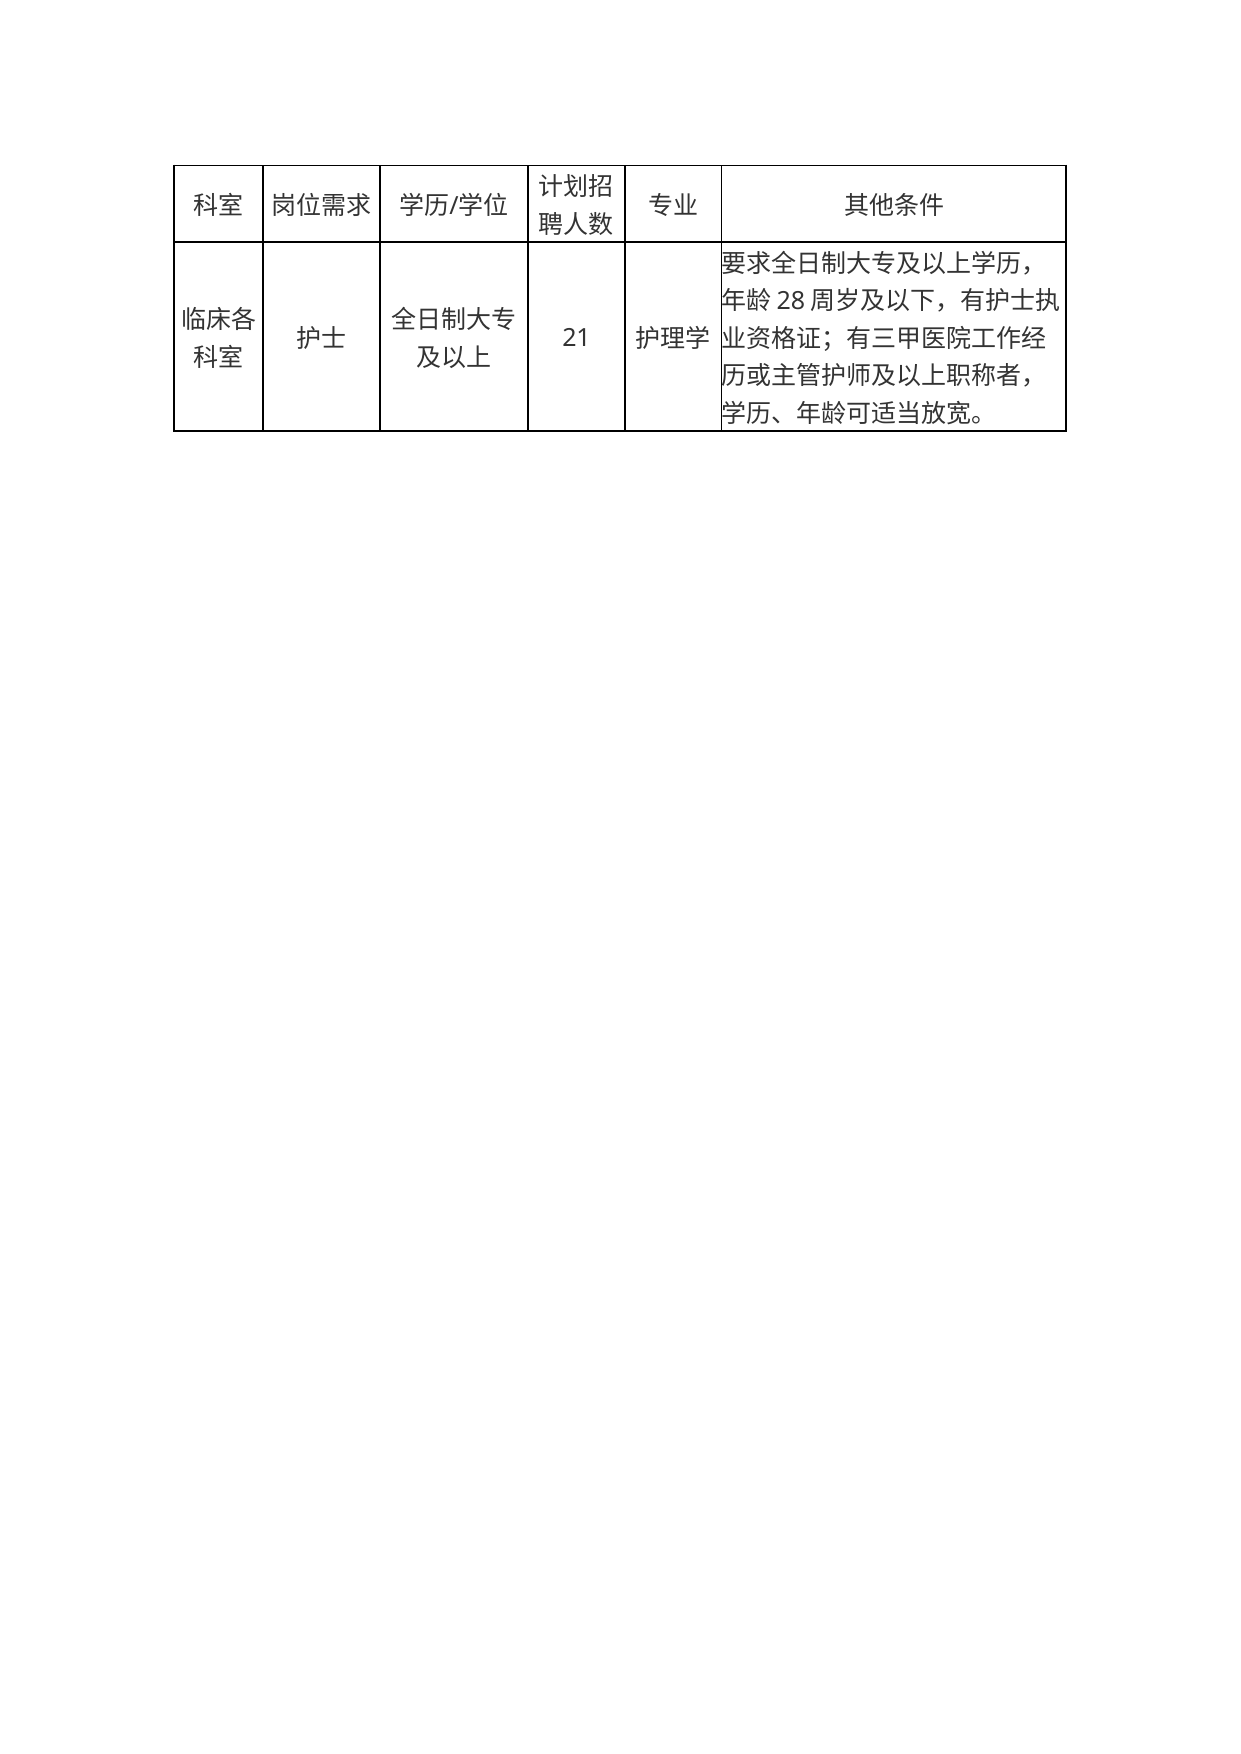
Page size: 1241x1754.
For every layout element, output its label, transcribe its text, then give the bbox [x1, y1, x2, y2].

table_cell 要求全日制大专及以上学历，年龄28周岁及以下，有护士执业资格证；有三甲医院工作经历或主管护师及以上职称者，学历、年龄可适当放宽。 [722, 243, 1065, 430]
table_header 岗位需求 [264, 166, 379, 241]
table_header 学历/学位 [381, 166, 527, 241]
table_header 科室 [175, 166, 262, 241]
table_header 其他条件 [722, 166, 1065, 241]
table_cell 全日制大专及以上 [381, 243, 527, 430]
table_cell 21 [529, 243, 624, 430]
table_cell 临床各科室 [175, 243, 262, 430]
table_cell 护理学 [626, 243, 721, 430]
table_header 专业 [626, 166, 721, 241]
table_cell 护士 [264, 243, 379, 430]
table_header 计划招聘人数 [529, 166, 624, 241]
